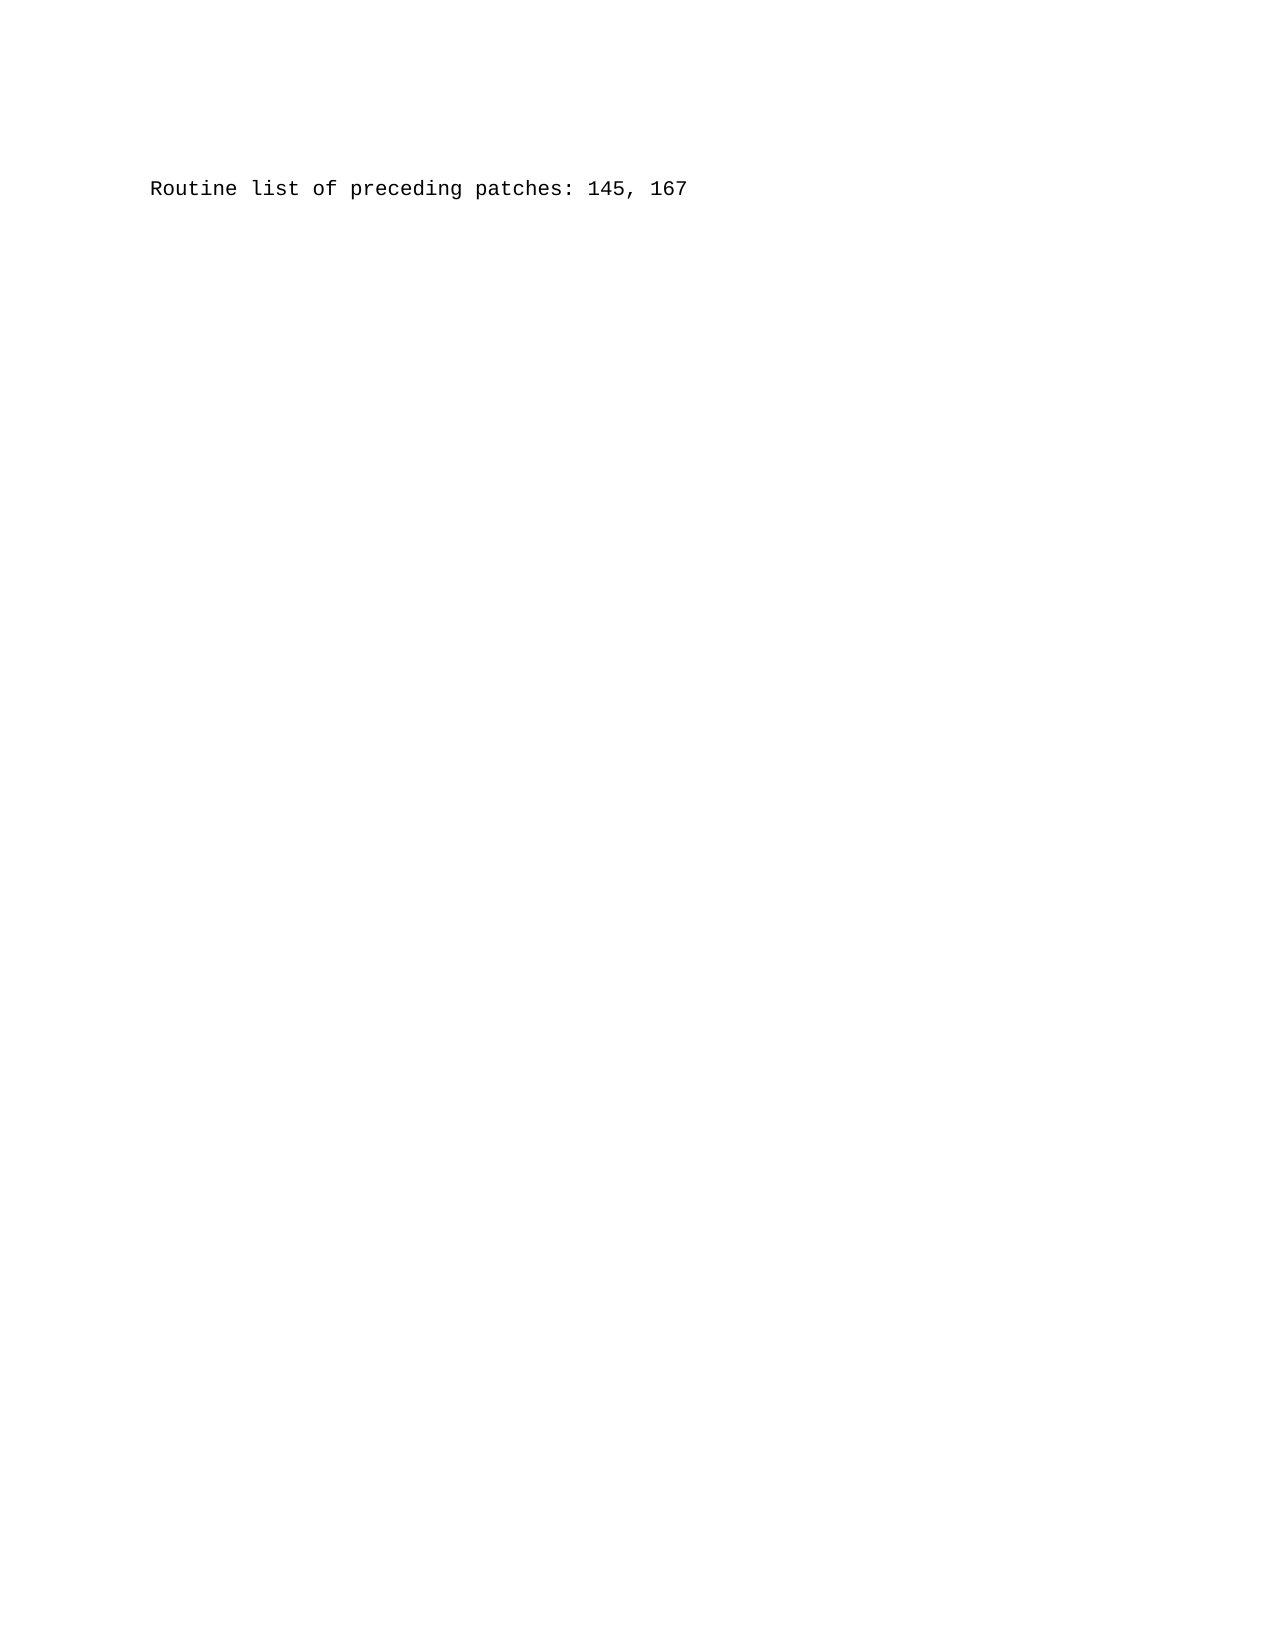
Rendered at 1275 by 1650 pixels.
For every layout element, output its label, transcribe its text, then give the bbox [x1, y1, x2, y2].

text Routine list of preceding patches: 145, 167 [150, 178, 1125, 202]
